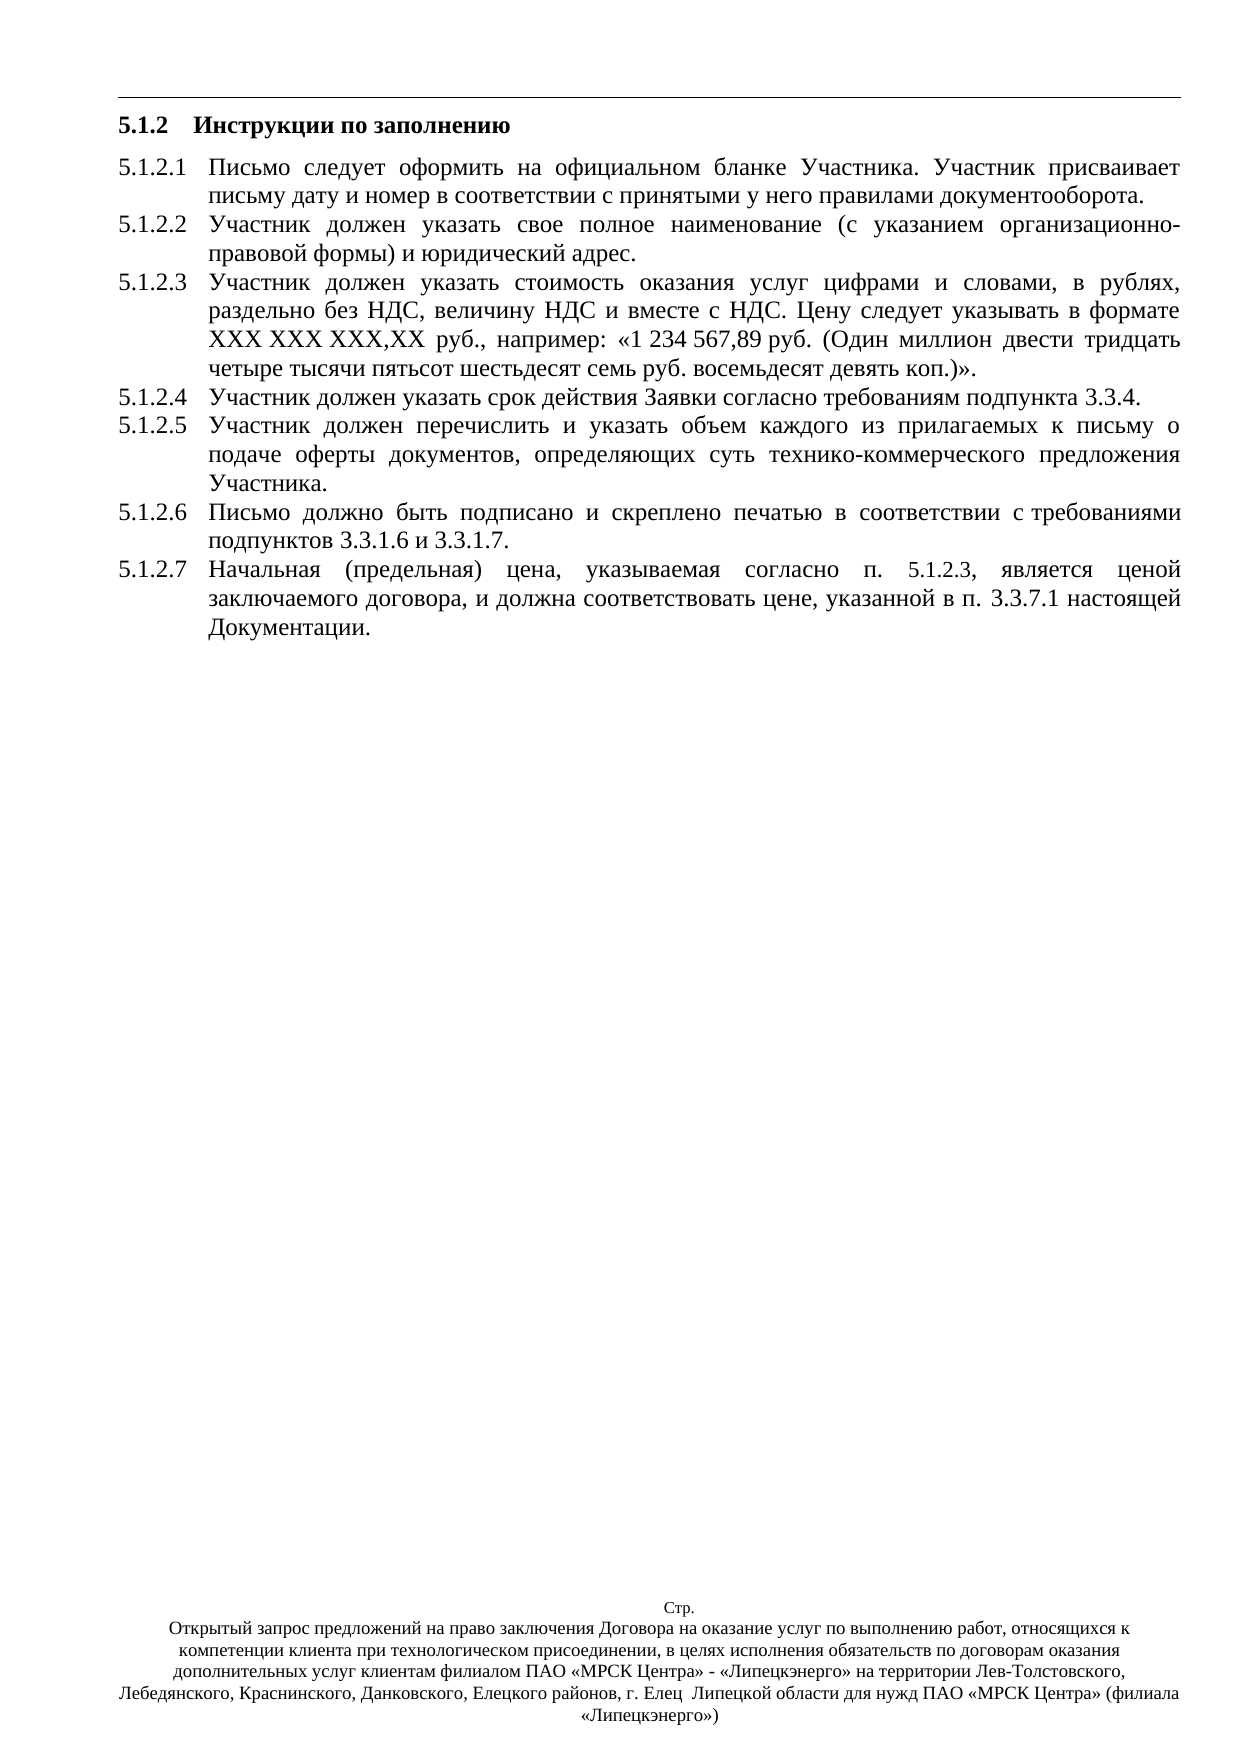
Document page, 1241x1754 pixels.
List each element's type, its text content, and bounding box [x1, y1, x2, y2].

list Участник должен указать срок действия Заявки согласно требованиям подпункта 3.3.4. [118, 382, 1181, 411]
list Письмо следует оформить на официальном бланке Участника. Участник присваивает письму дату и номер в соответствии с принятыми у него правилами документооборота. [118, 152, 1181, 209]
list Письмо должно быть подписано и скреплено печатью в соответствии с требованиями подпунктов 3.3.1.6 и 3.3.1.7. [118, 497, 1181, 554]
list Участник должен указать стоимость оказания услуг цифрами и словами, в рублях, раздельно без НДС, величину НДС и вместе с НДС. Цену следует указывать в формате ХХХ ХХХ ХХХ,ХХ руб., например: «1 234 567,89 руб. (Один миллион двести тридцать четыре тысячи пятьсот шестьдесят семь руб. восемьдесят девять коп.)». [118, 267, 1181, 382]
list Участник должен перечислить и указать объем каждого из прилагаемых к письму о подаче оферты документов, определяющих суть технико-коммерческого предложения Участника. [118, 411, 1181, 497]
list Начальная (предельная) цена, указываемая согласно п. 5.1.2.3, является ценой заключаемого договора, и должна соответствовать цене, указанной в п. 3.3.7.1 настоящей Документации. [118, 554, 1181, 641]
list Участник должен указать свое полное наименование (с указанием организационно-правовой формы) и юридический адрес. [118, 209, 1181, 267]
subtitle Инструкции по заполнению [118, 111, 1181, 139]
